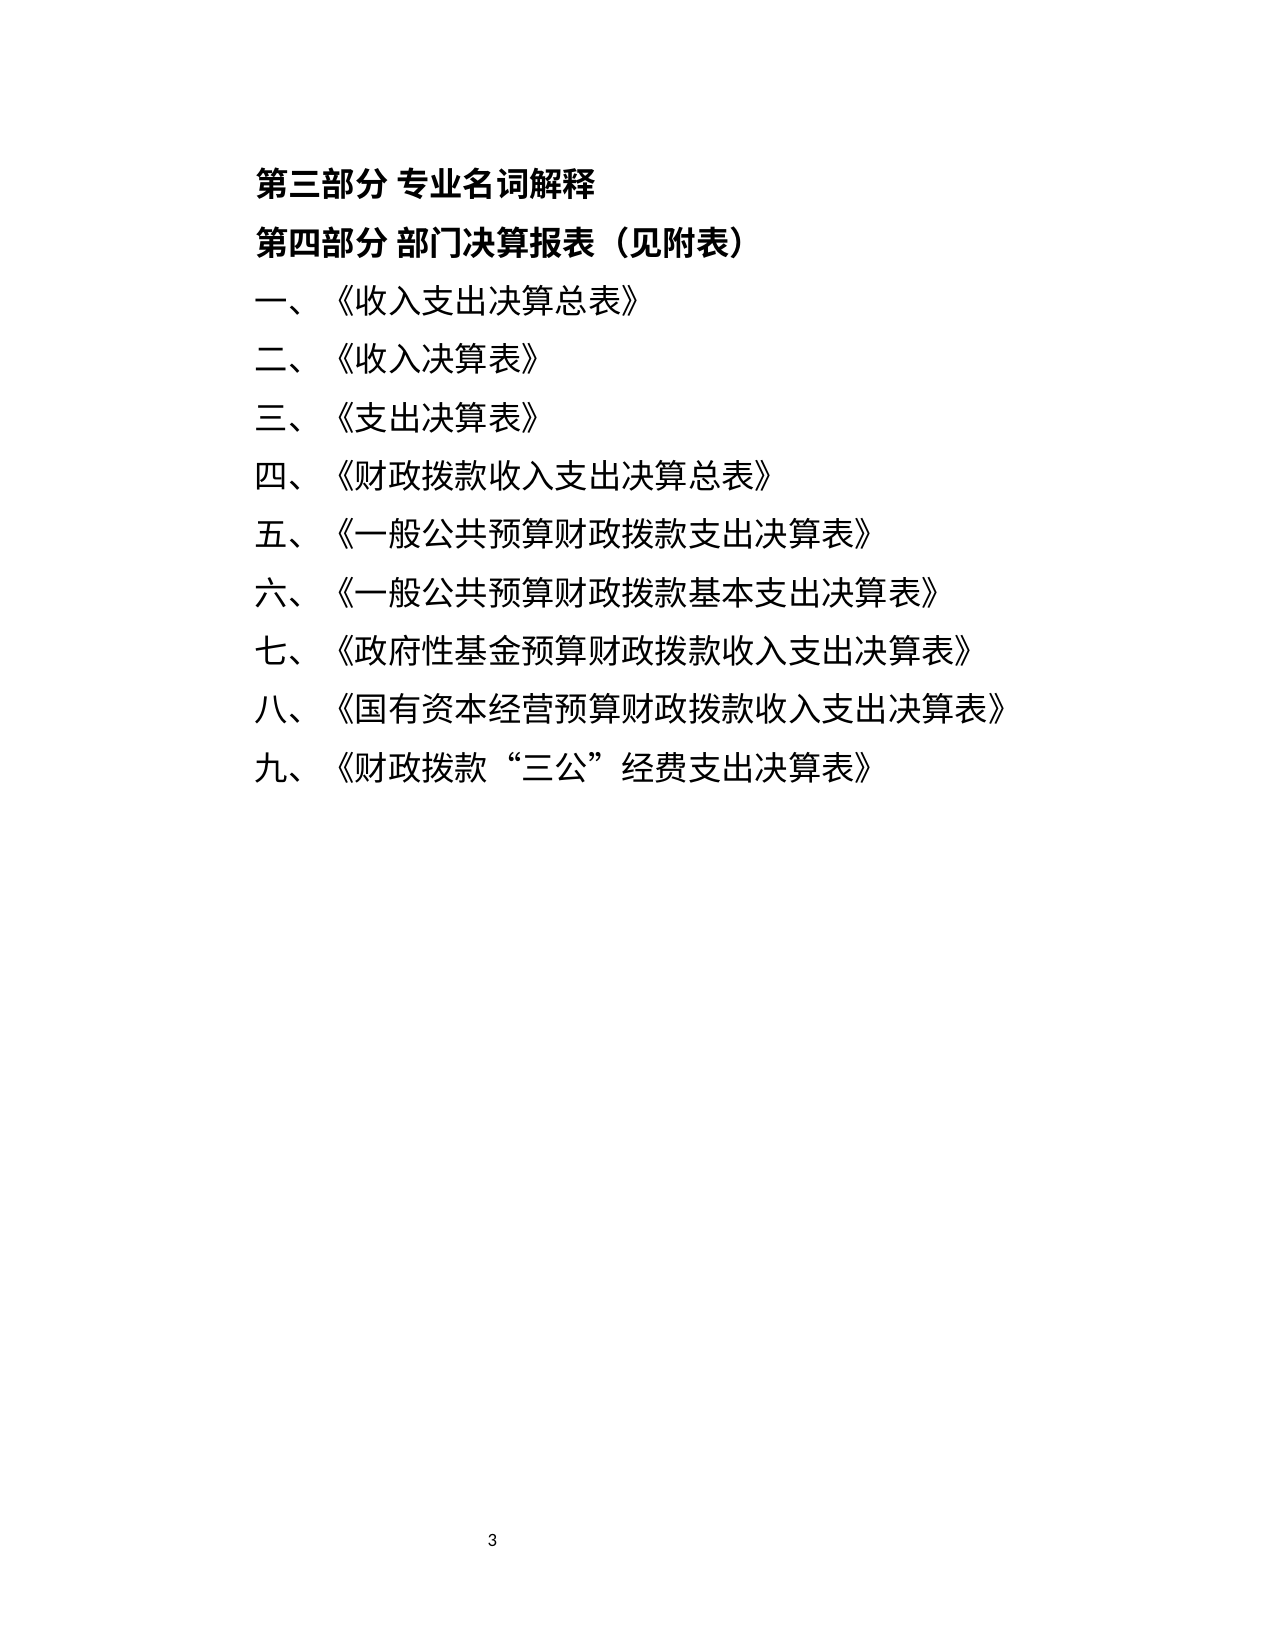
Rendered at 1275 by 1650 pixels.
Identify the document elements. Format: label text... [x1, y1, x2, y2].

text 六、《一般公共预算财政拨款基本支出决算表》 [188, 558, 1087, 617]
text 第四部分 部门决算报表（见附表） [188, 208, 1087, 267]
text 一、《收入支出决算总表》 [188, 267, 1087, 325]
text 第三部分 专业名词解释 [188, 150, 1087, 208]
text 七、《政府性基金预算财政拨款收入支出决算表》 [188, 617, 1087, 675]
text 二、《收入决算表》 [188, 325, 1087, 383]
text 五、《一般公共预算财政拨款支出决算表》 [188, 500, 1087, 558]
text 四、《财政拨款收入支出决算总表》 [188, 442, 1087, 500]
text 九、《财政拨款“三公”经费支出决算表》 [188, 733, 1087, 792]
text 八、《国有资本经营预算财政拨款收入支出决算表》 [188, 675, 1087, 733]
text 三、《支出决算表》 [188, 383, 1087, 442]
